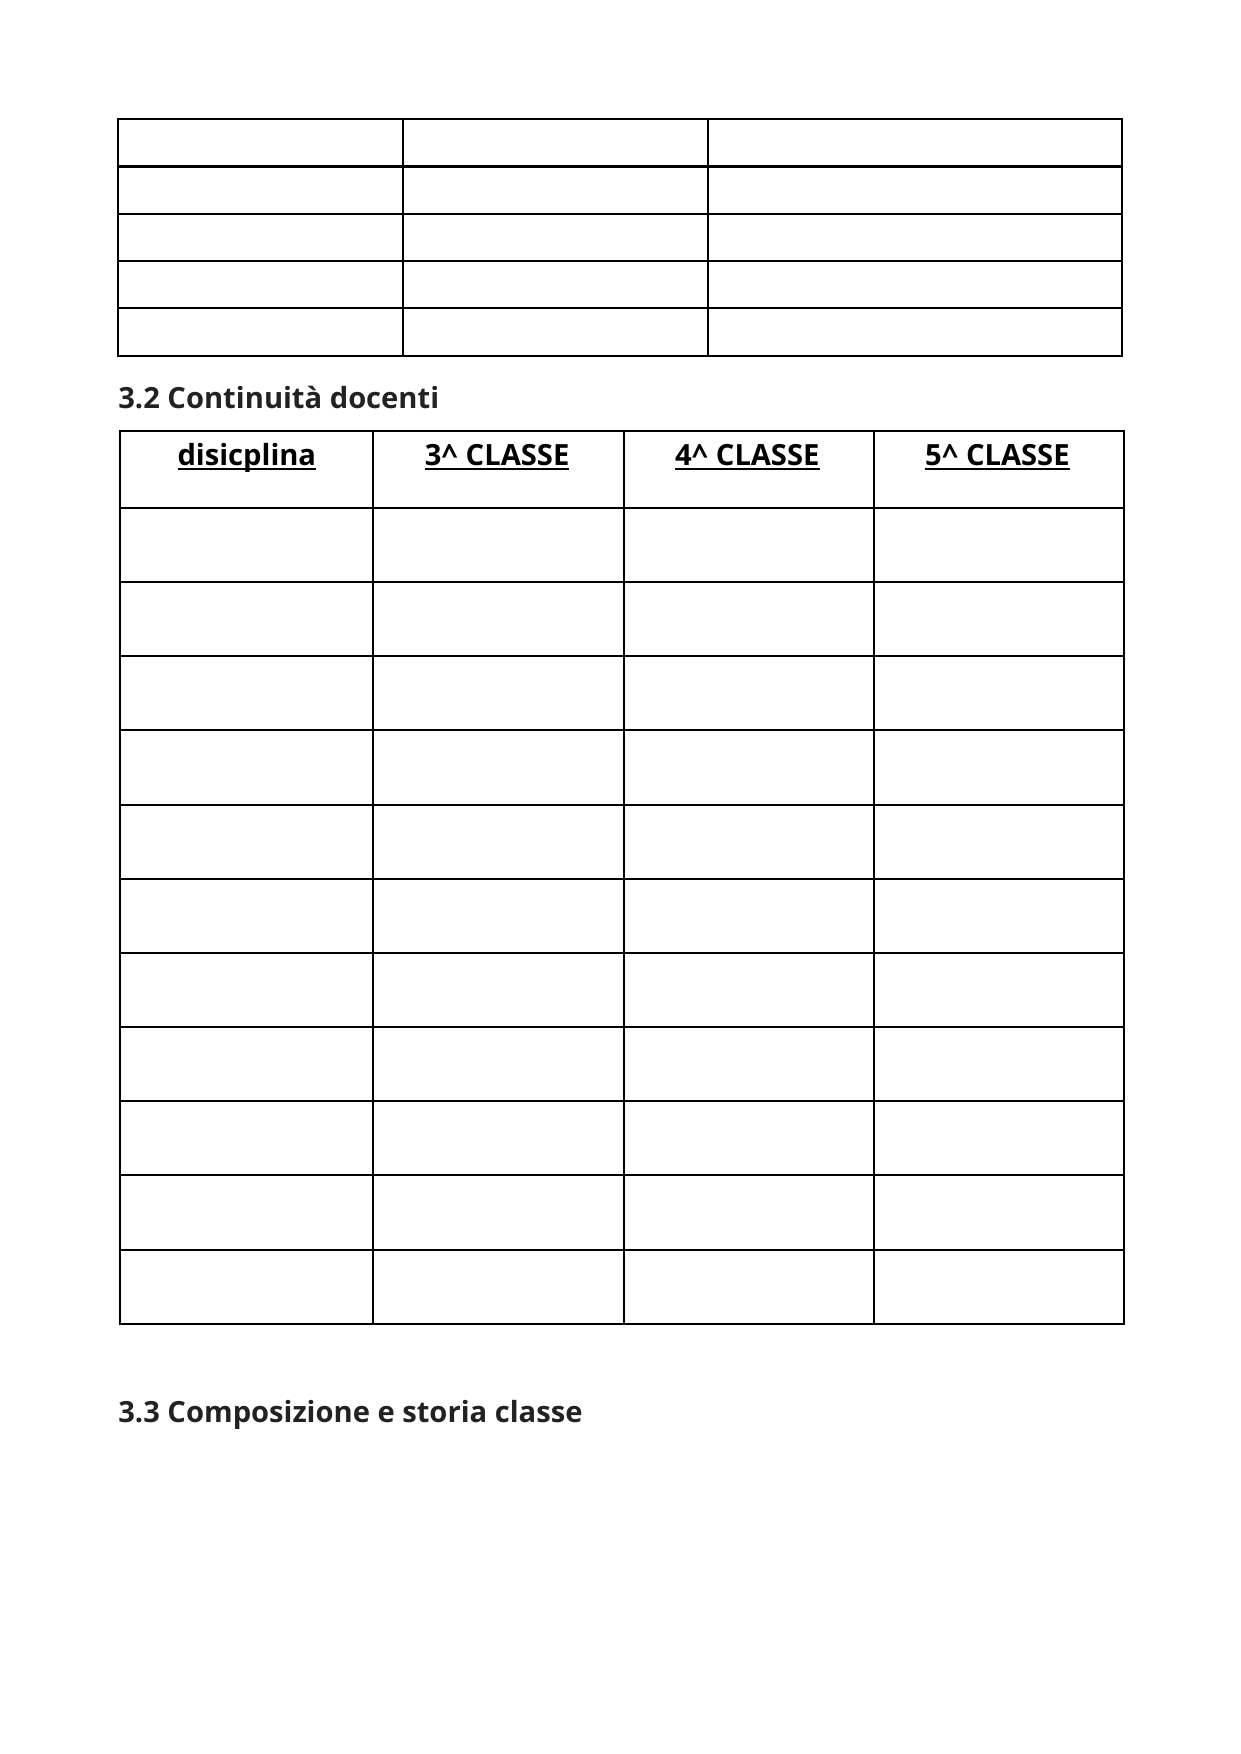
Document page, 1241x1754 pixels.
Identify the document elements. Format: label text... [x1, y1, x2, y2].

table_cell [875, 954, 1123, 1026]
table_cell [625, 1102, 873, 1174]
table_header 5^ CLASSE [875, 432, 1123, 507]
table_cell [709, 120, 1121, 165]
table_cell [374, 1102, 623, 1174]
table_cell [875, 1251, 1123, 1323]
table_cell [875, 1102, 1123, 1174]
table_cell [404, 215, 707, 260]
table_cell [121, 1251, 372, 1323]
table_cell [875, 731, 1123, 803]
table_cell [709, 215, 1121, 260]
table_cell [625, 731, 873, 803]
subtitle 3.2 Continuità docenti [118, 377, 1122, 417]
table_cell [374, 1028, 623, 1100]
table_cell [625, 657, 873, 729]
table_cell [121, 731, 372, 803]
table_cell [119, 262, 402, 307]
table_header 3^ CLASSE [374, 432, 623, 507]
table_cell [121, 1102, 372, 1174]
table_header disicplina [121, 432, 372, 507]
table_cell [374, 806, 623, 878]
table_cell [374, 1176, 623, 1248]
table_cell [119, 309, 402, 354]
table_cell [625, 1028, 873, 1100]
table_cell [121, 1028, 372, 1100]
table_cell [709, 168, 1121, 213]
table_cell [875, 509, 1123, 581]
table_cell [625, 1176, 873, 1248]
table_cell [875, 806, 1123, 878]
table_cell [374, 954, 623, 1026]
table_cell [374, 731, 623, 803]
table_cell [875, 583, 1123, 655]
table_cell [404, 120, 707, 165]
table_cell [121, 806, 372, 878]
table_cell [625, 880, 873, 952]
table_cell [119, 215, 402, 260]
table_cell [625, 806, 873, 878]
table_cell [875, 1028, 1123, 1100]
table_cell [709, 262, 1121, 307]
table_cell [404, 262, 707, 307]
table_cell [625, 509, 873, 581]
table_cell [374, 657, 623, 729]
table_cell [121, 657, 372, 729]
table_cell [374, 880, 623, 952]
table_cell [625, 1251, 873, 1323]
table_cell [625, 583, 873, 655]
table_cell [374, 1251, 623, 1323]
table_cell [121, 880, 372, 952]
table_cell [404, 309, 707, 354]
table_cell [121, 954, 372, 1026]
table_cell [119, 168, 402, 213]
table_cell [875, 880, 1123, 952]
table_cell [625, 954, 873, 1026]
table_cell [121, 509, 372, 581]
table_cell [875, 1176, 1123, 1248]
table_cell [875, 657, 1123, 729]
table_cell [709, 309, 1121, 354]
table_cell [119, 120, 402, 165]
table_cell [374, 509, 623, 581]
table_cell [404, 168, 707, 213]
table_cell [121, 583, 372, 655]
table_cell [121, 1176, 372, 1248]
table_header 4^ CLASSE [625, 432, 873, 507]
subtitle 3.3 Composizione e storia classe [118, 1391, 1122, 1431]
table_cell [374, 583, 623, 655]
